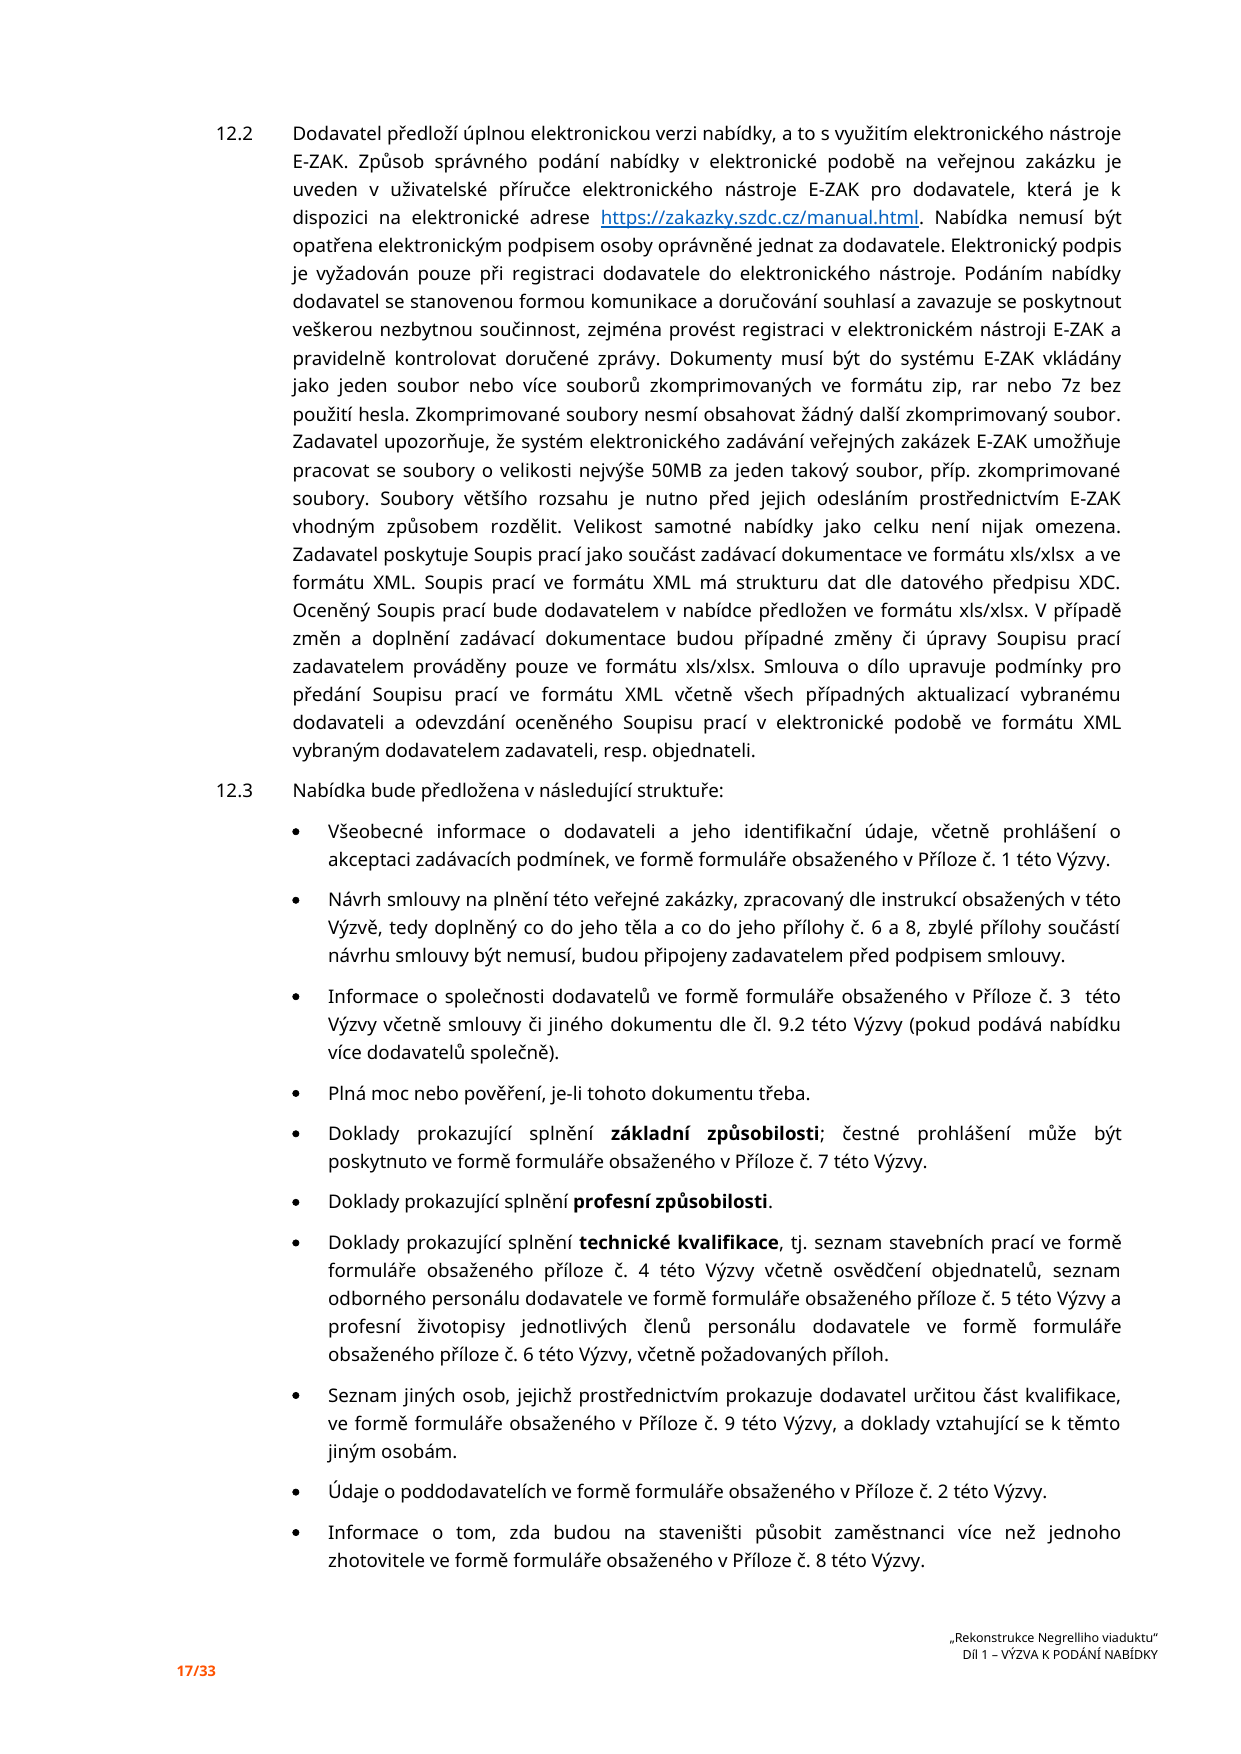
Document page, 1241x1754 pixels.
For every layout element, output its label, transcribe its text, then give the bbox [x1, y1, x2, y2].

text Informace o tom, zda budou na staveništi působit zaměstnanci více než jednoho zhotovitele ve formě formuláře obsaženého v Příloze č. 8 této Výzvy. [292, 1519, 1122, 1573]
text Doklady prokazující splnění profesní způsobilosti. [292, 1189, 1122, 1214]
text Nabídka bude předložena v následující struktuře: [216, 778, 1122, 803]
text Všeobecné informace o dodavateli a jeho identifikační údaje, včetně prohlášení o akceptaci zadávacích podmínek, ve formě formuláře obsaženého v Příloze č. 1 této Výzvy. [292, 818, 1122, 872]
text Doklady prokazující splnění technické kvalifikace, tj. seznam stavebních prací ve formě formuláře obsaženého příloze č. 4 této Výzvy včetně osvědčení objednatelů, seznam odborného personálu dodavatele ve formě formuláře obsaženého příloze č. 5 této Výzvy a profesní životopisy jednotlivých členů personálu dodavatele ve formě formuláře obsaženého příloze č. 6 této Výzvy, včetně požadovaných příloh. [292, 1229, 1122, 1367]
text Seznam jiných osob, jejichž prostřednictvím prokazuje dodavatel určitou část kvalifikace, ve formě formuláře obsaženého v Příloze č. 9 této Výzvy, a doklady vztahující se k těmto jiným osobám. [292, 1382, 1122, 1463]
text Plná moc nebo pověření, je-li tohoto dokumentu třeba. [292, 1080, 1122, 1105]
text Návrh smlouvy na plnění této veřejné zakázky, zpracovaný dle instrukcí obsažených v této Výzvě, tedy doplněný co do jeho těla a co do jeho přílohy č. 6 a 8, zbylé přílohy součástí návrhu smlouvy být nemusí, budou připojeny zadavatelem před podpisem smlouvy. [292, 887, 1122, 968]
text Informace o společnosti dodavatelů ve formě formuláře obsaženého v Příloze č. 3 této Výzvy včetně smlouvy či jiného dokumentu dle čl. 9.2 této Výzvy (pokud podává nabídku více dodavatelů společně). [292, 983, 1122, 1065]
text Údaje o poddodavatelích ve formě formuláře obsaženého v Příloze č. 2 této Výzvy. [292, 1478, 1122, 1504]
text Doklady prokazující splnění základní způsobilosti; čestné prohlášení může být poskytnuto ve formě formuláře obsaženého v Příloze č. 7 této Výzvy. [292, 1120, 1122, 1174]
text Dodavatel předloží úplnou elektronickou verzi nabídky, a to s využitím elektronického nástroje E-ZAK. Způsob správného podání nabídky v elektronické podobě na veřejnou zakázku je uveden v uživatelské příručce elektronického nástroje E-ZAK pro dodavatele, která je k dispozici na elektronické adrese https://zakazky.szdc.cz/manual.html. Nabídka nemusí být opatřena elektronickým podpisem osoby oprávněné jednat za dodavatele. Elektronický podpis je vyžadován pouze při registraci dodavatele do elektronického nástroje. Podáním nabídky dodavatel se stanovenou formou komunikace a doručování souhlasí a zavazuje se poskytnout veškerou nezbytnou součinnost, zejména provést registraci v elektronickém nástroji E-ZAK a pravidelně kontrolovat doručené zprávy. Dokumenty musí být do systému E-ZAK vkládány jako jeden soubor nebo více souborů zkomprimovaných ve formátu zip, rar nebo 7z bez použití hesla. Zkomprimované soubory nesmí obsahovat žádný další zkomprimovaný soubor. Zadavatel upozorňuje, že systém elektronického zadávání veřejných zakázek E-ZAK umožňuje pracovat se soubory o velikosti nejvýše 50MB za jeden takový soubor, příp. zkomprimované soubory. Soubory většího rozsahu je nutno před jejich odesláním prostřednictvím E-ZAK vhodným způsobem rozdělit. Velikost samotné nabídky jako celku není nijak omezena. Zadavatel poskytuje Soupis prací jako součást zadávací dokumentace ve formátu xls/xlsx a ve formátu XML. Soupis prací ve formátu XML má strukturu dat dle datového předpisu XDC. Oceněný Soupis prací bude dodavatelem v nabídce předložen ve formátu xls/xlsx. V případě změn a doplnění zadávací dokumentace budou případné změny či úpravy Soupisu prací zadavatelem prováděny pouze ve formátu xls/xlsx. Smlouva o dílo upravuje podmínky pro předání Soupisu prací ve formátu XML včetně všech případných aktualizací vybranému dodavateli a odevzdání oceněného Soupisu prací v elektronické podobě ve formátu XML vybraným dodavatelem zadavateli, resp. objednateli. [216, 121, 1122, 763]
